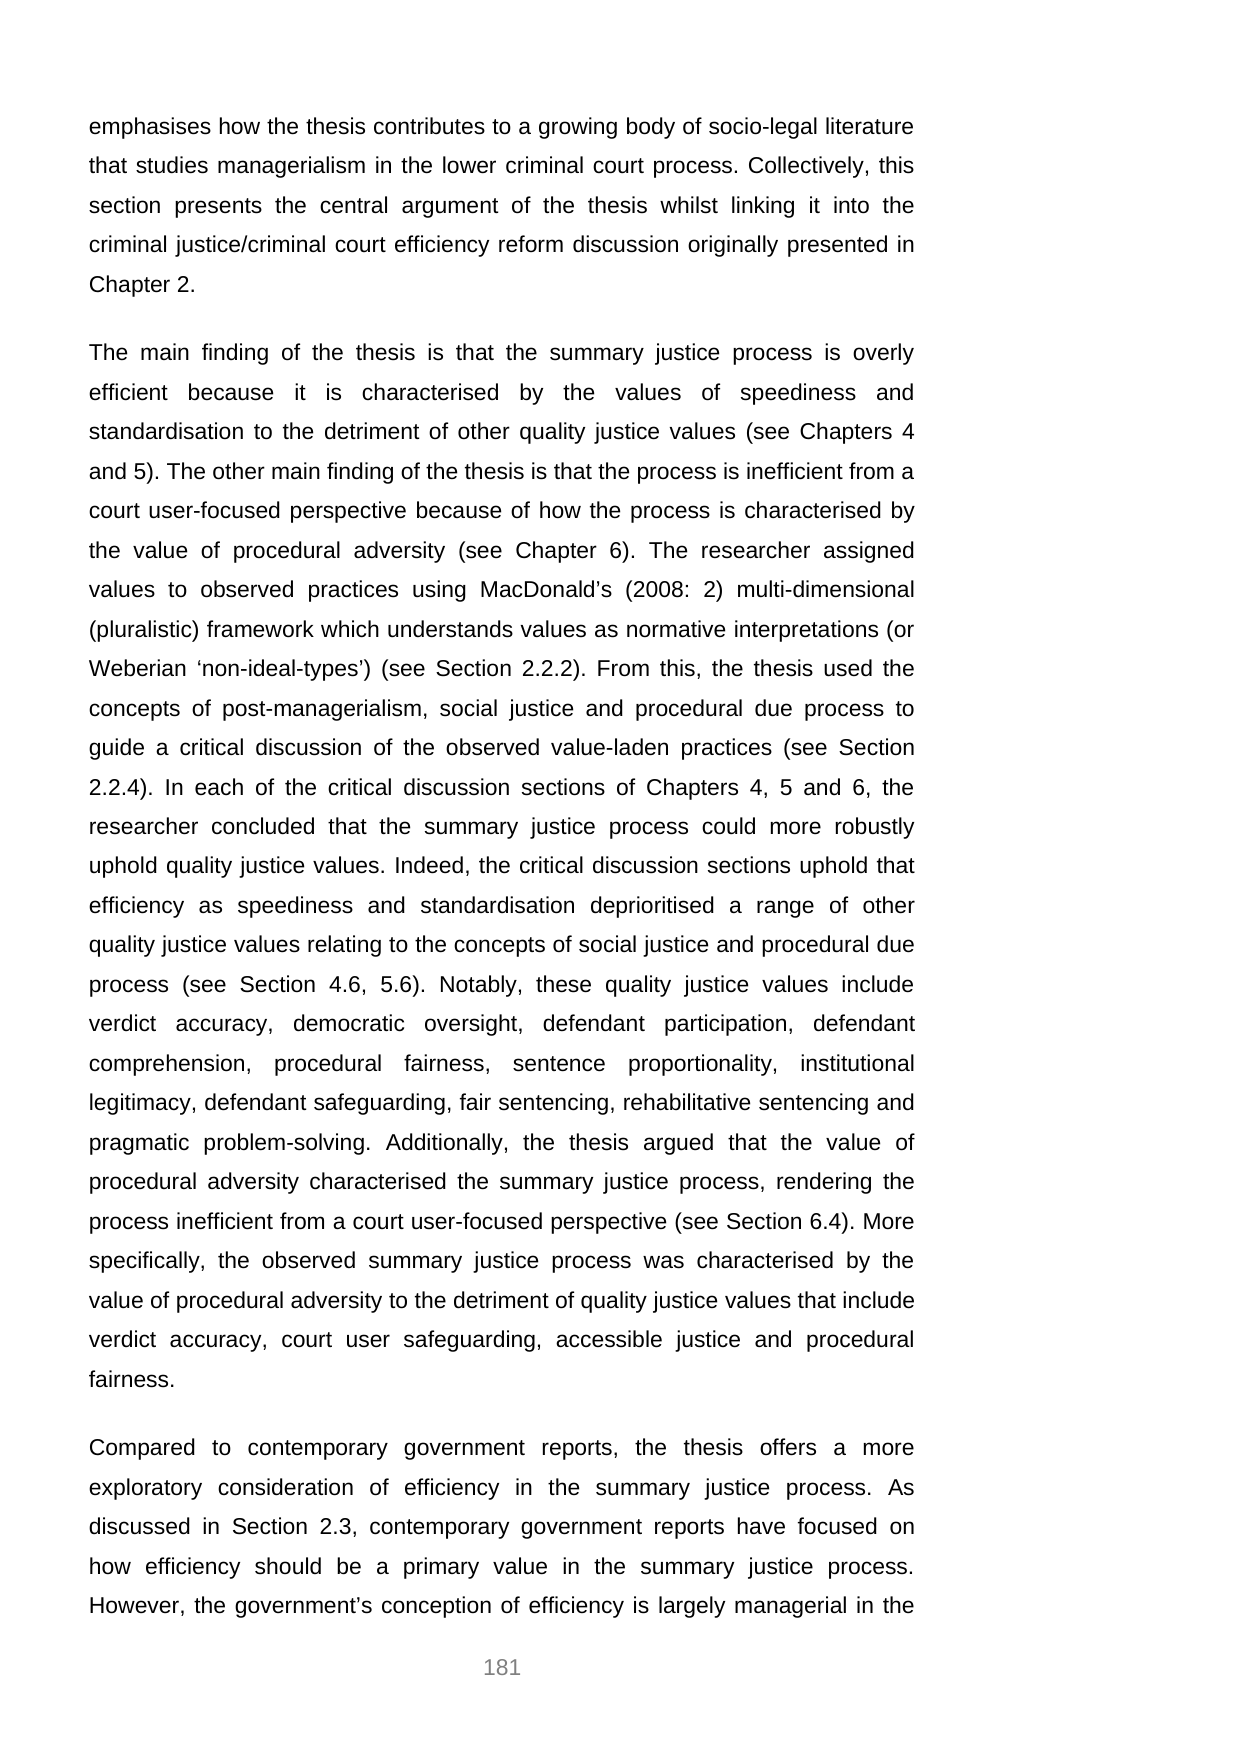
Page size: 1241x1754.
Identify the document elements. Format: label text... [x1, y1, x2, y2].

text The main finding of the thesis is that the summary justice process is overly efficient because it is characterised by the values of speediness and standardisation to the detriment of other quality justice values (see Chapters 4 and 5). The other main finding of the thesis is that the process is inefficient from a court user-focused perspective because of how the process is characterised by the value of procedural adversity (see Chapter 6). The researcher assigned values to observed practices using MacDonald’s (2008: 2) multi-dimensional (pluralistic) framework which understands values as normative interpretations (or Weberian ‘non-ideal-types’) (see Section 2.2.2). From this, the thesis used the concepts of post-managerialism, social justice and procedural due process to guide a critical discussion of the observed value-laden practices (see Section 2.2.4). In each of the critical discussion sections of Chapters 4, 5 and 6, the researcher concluded that the summary justice process could more robustly uphold quality justice values. Indeed, the critical discussion sections uphold that efficiency as speediness and standardisation deprioritised a range of other quality justice values relating to the concepts of social justice and procedural due process (see Section 4.6, 5.6). Notably, these quality justice values include verdict accuracy, democratic oversight, defendant participation, defendant comprehension, procedural fairness, sentence proportionality, institutional legitimacy, defendant safeguarding, fair sentencing, rehabilitative sentencing and pragmatic problem-solving. Additionally, the thesis argued that the value of procedural adversity characterised the summary justice process, rendering the process inefficient from a court user-focused perspective (see Section 6.4). More specifically, the observed summary justice process was characterised by the value of procedural adversity to the detriment of quality justice values that include verdict accuracy, court user safeguarding, accessible justice and procedural fairness. [89, 339, 915, 1392]
